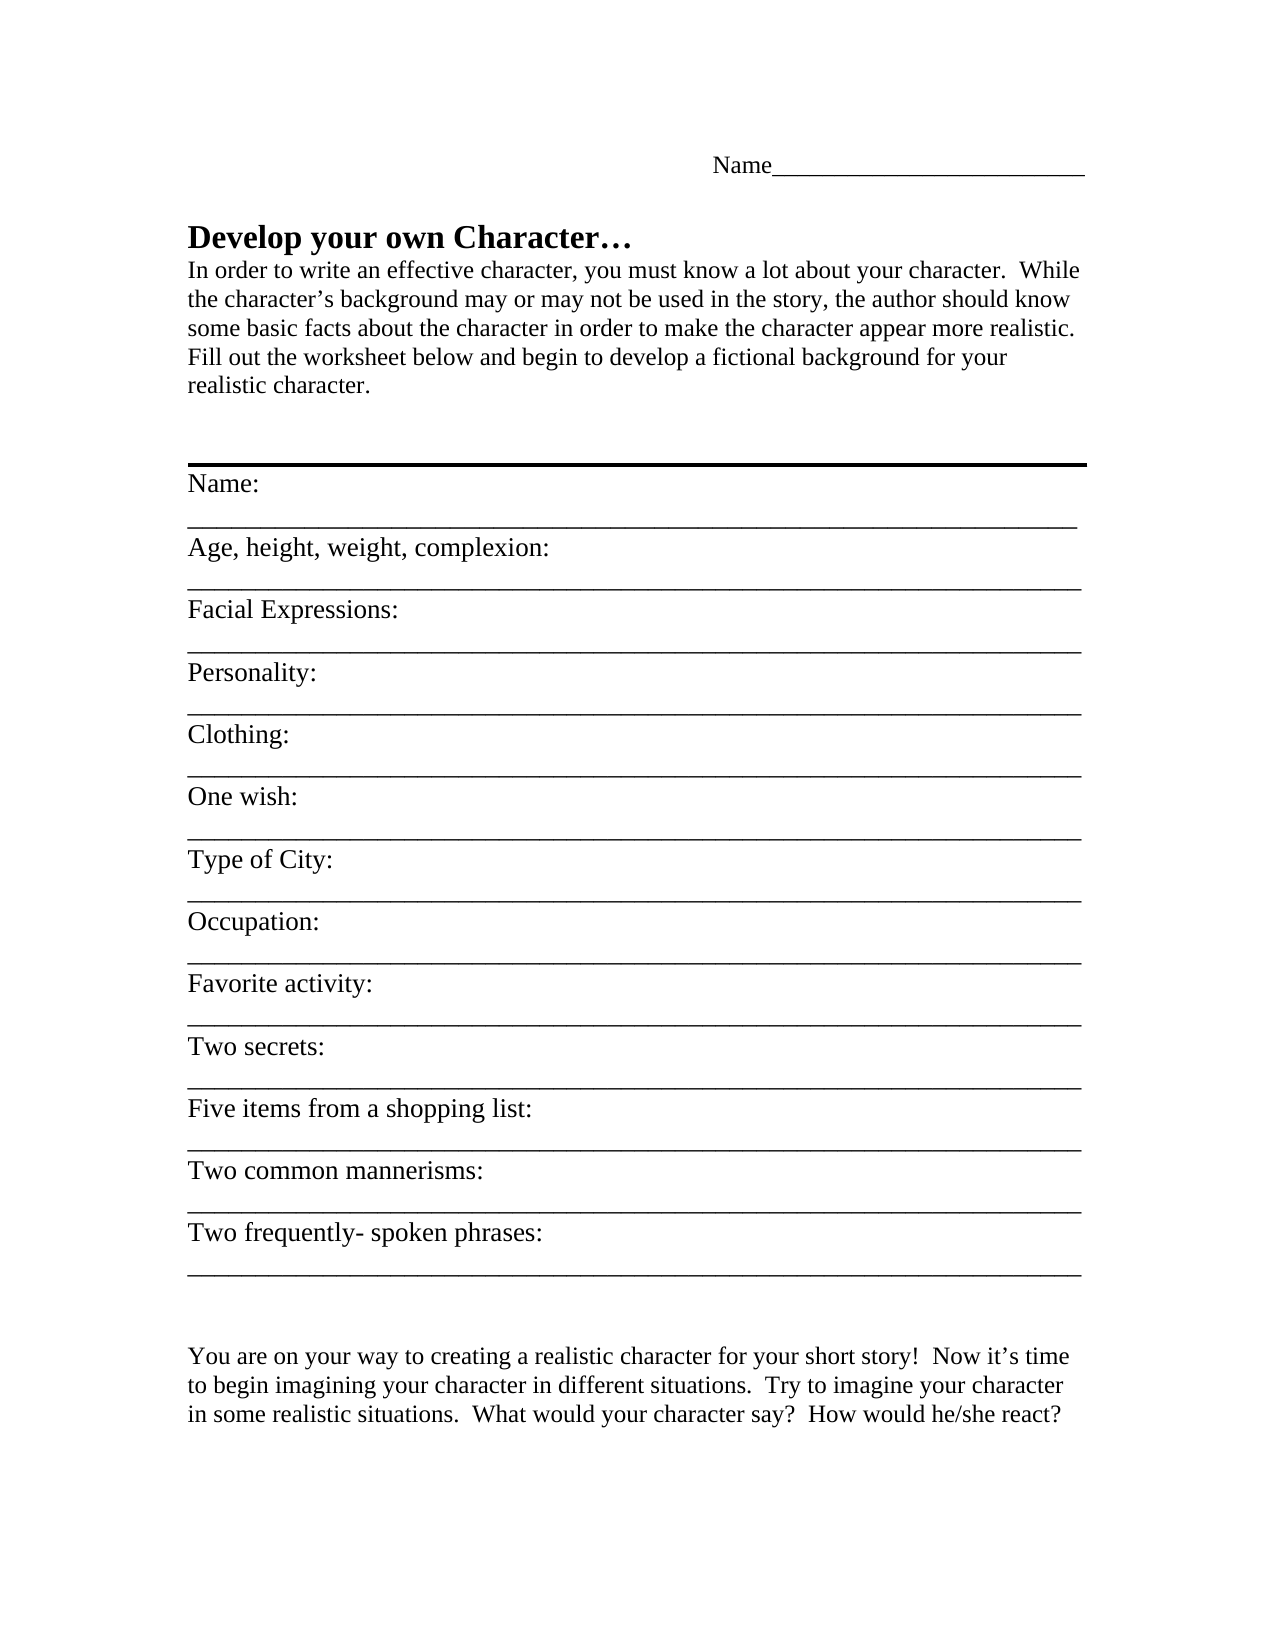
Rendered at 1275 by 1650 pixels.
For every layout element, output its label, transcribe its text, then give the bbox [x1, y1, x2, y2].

text Two common mannerisms: [187, 1154, 1087, 1185]
text Occupation: [187, 905, 1087, 936]
text In order to write an effective character, you must know a lot about your character. While the character’s background may or may not be used in the story, the author should know some basic facts about the character in order to make the character appear more realistic. Fill out the worksheet below and begin to develop a fictional background for your realistic character. [187, 255, 1087, 399]
text __________________________________________________________________ [187, 562, 1087, 594]
text __________________________________________________________________ [187, 874, 1087, 905]
text Facial Expressions: [187, 594, 1087, 625]
text __________________________________________________________________ [187, 1248, 1087, 1279]
text __________________________________________________________________ [187, 812, 1087, 843]
subtitle You are on your way to creating a realistic character for your short story! Now it’s time to begin imagining your character in different situations. Try to imagine your character in some realistic situations. What would your character say? How would he/she react? [187, 1341, 1087, 1427]
text _____________________________________________________________ [187, 498, 1087, 531]
text Clothing: [187, 718, 1087, 749]
text __________________________________________________________________ [187, 998, 1087, 1030]
subtitle Name: [187, 467, 1087, 498]
text __________________________________________________________________ [187, 1061, 1087, 1092]
text Develop your own Character… [187, 217, 1087, 255]
text Type of City: [187, 843, 1087, 874]
text __________________________________________________________________ [187, 687, 1087, 718]
text Favorite activity: [187, 967, 1087, 998]
text Five items from a shopping list: [187, 1092, 1087, 1123]
text Two secrets: [187, 1030, 1087, 1061]
text __________________________________________________________________ [187, 1123, 1087, 1154]
text One wish: [187, 781, 1087, 812]
text Name_________________________ [187, 150, 1087, 179]
text __________________________________________________________________ [187, 625, 1087, 656]
text Personality: [187, 656, 1087, 687]
subtitle Age, height, weight, complexion: [187, 531, 1087, 562]
text __________________________________________________________________ [187, 936, 1087, 967]
text __________________________________________________________________ [187, 749, 1087, 781]
text __________________________________________________________________Two frequently- spoken phrases: [187, 1185, 1087, 1248]
